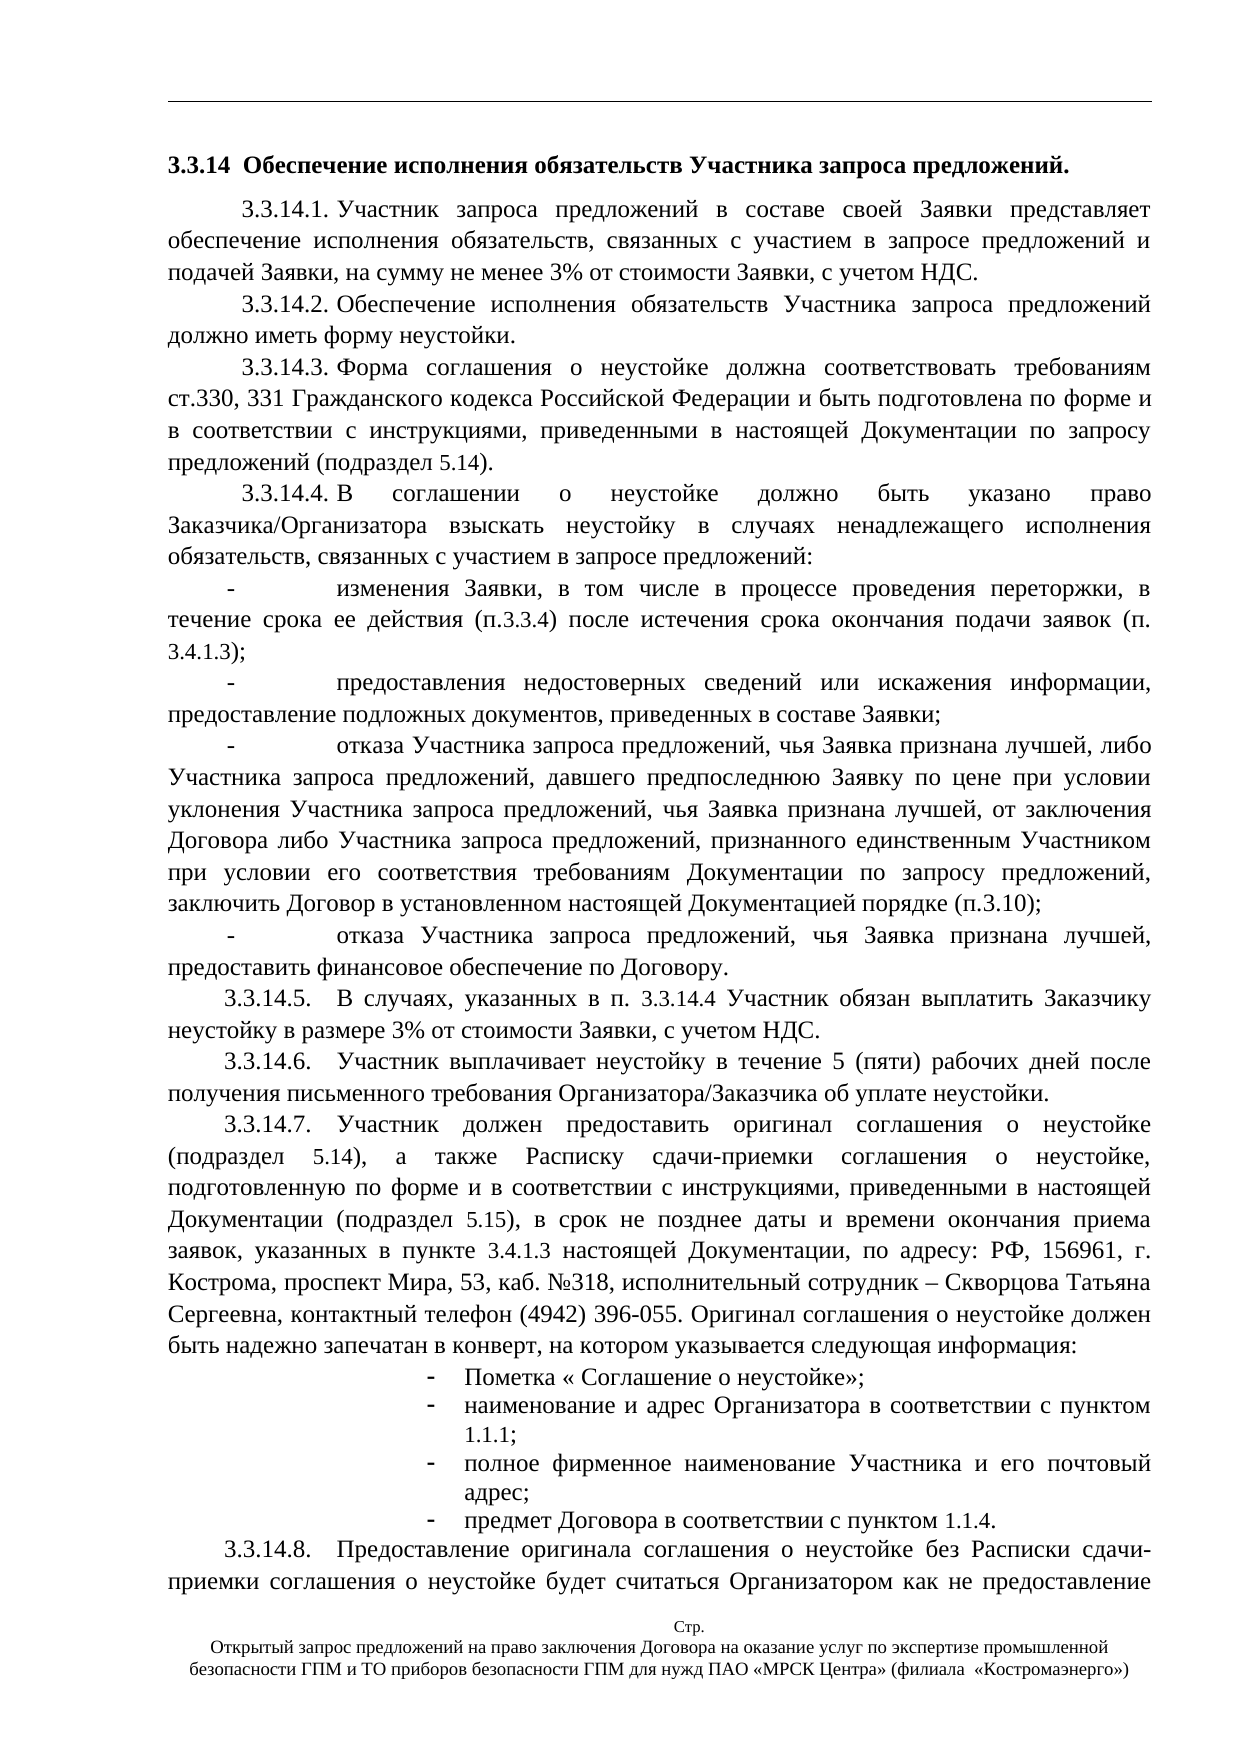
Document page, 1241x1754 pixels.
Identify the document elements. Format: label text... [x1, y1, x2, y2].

list отказа Участника запроса предложений, чья Заявка признана лучшей, предоставить финансовое обеспечение по Договору. [168, 920, 1152, 980]
list Участник запроса предложений в составе своей Заявки представляет обеспечение исполнения обязательств, связанных с участием в запросе предложений и подачей Заявки, на сумму не менее 3% от стоимости Заявки, с учетом НДС. [168, 194, 1152, 286]
subtitle Обеспечение исполнения обязательств Участника запроса предложений. [168, 150, 1152, 179]
list отказа Участника запроса предложений, чья Заявка признана лучшей, либо Участника запроса предложений, давшего предпоследнюю Заявку по цене при условии уклонения Участника запроса предложений, чья Заявка признана лучшей, от заключения Договора либо Участника запроса предложений, признанного единственным Участником при условии его соответствия требованиям Документации по запросу предложений, заключить Договор в установленном настоящей Документацией порядке (п.3.10); [168, 731, 1152, 917]
list полное фирменное наименование Участника и его почтовый адрес; [427, 1448, 1152, 1506]
list В случаях, указанных в п. 3.3.14.4 Участник обязан выплатить Заказчику неустойку в размере 3% от стоимости Заявки, с учетом НДС. [168, 983, 1152, 1043]
list Участник выплачивает неустойку в течение 5 (пяти) рабочих дней после получения письменного требования Организатора/Заказчика об уплате неустойки. [168, 1046, 1152, 1107]
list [168, 1534, 1152, 1595]
list Пометка « Соглашение о неустойке»; [427, 1362, 1152, 1391]
list предоставления недостоверных сведений или искажения информации, предоставление подложных документов, приведенных в составе Заявки; [168, 667, 1152, 728]
list Участник должен предоставить оригинал соглашения о неустойке (подраздел 5.14), а также Расписку сдачи-приемки соглашения о неустойке, подготовленную по форме и в соответствии с инструкциями, приведенными в настоящей Документации (подраздел 5.15), в срок не позднее даты и времени окончания приема заявок, указанных в пункте 3.4.1.3 настоящей Документации, по адресу: РФ, 156961, г. Кострома, проспект Мира, 53, каб. №318, исполнительный сотрудник – Скворцова Татьяна Сергеевна, контактный телефон (4942) 396-055. Оригинал соглашения о неустойке должен быть надежно запечатан в конверт, на котором указывается следующая информация: [168, 1109, 1152, 1359]
list В соглашении о неустойке должно быть указано право Заказчика/Организатора взыскать неустойку в случаях ненадлежащего исполнения обязательств, связанных с участием в запросе предложений: [168, 478, 1152, 570]
list предмет Договора в соответствии с пунктом 1.1.4. [427, 1506, 1152, 1534]
list Форма соглашения о неустойке должна соответствовать требованиям ст.330, 331 Гражданского кодекса Российской Федерации и быть подготовлена по форме и в соответствии с инструкциями, приведенными в настоящей Документации по запросу предложений (подраздел 5.14). [168, 352, 1152, 475]
list наименование и адрес Организатора в соответствии с пунктом 1.1.1; [427, 1391, 1152, 1448]
list Обеспечение исполнения обязательств Участника запроса предложений должно иметь форму неустойки. [168, 289, 1152, 349]
list изменения Заявки, в том числе в процессе проведения переторжки, в течение срока ее действия (п.3.3.4) после истечения срока окончания подачи заявок (п. 3.4.1.3); [168, 573, 1152, 665]
